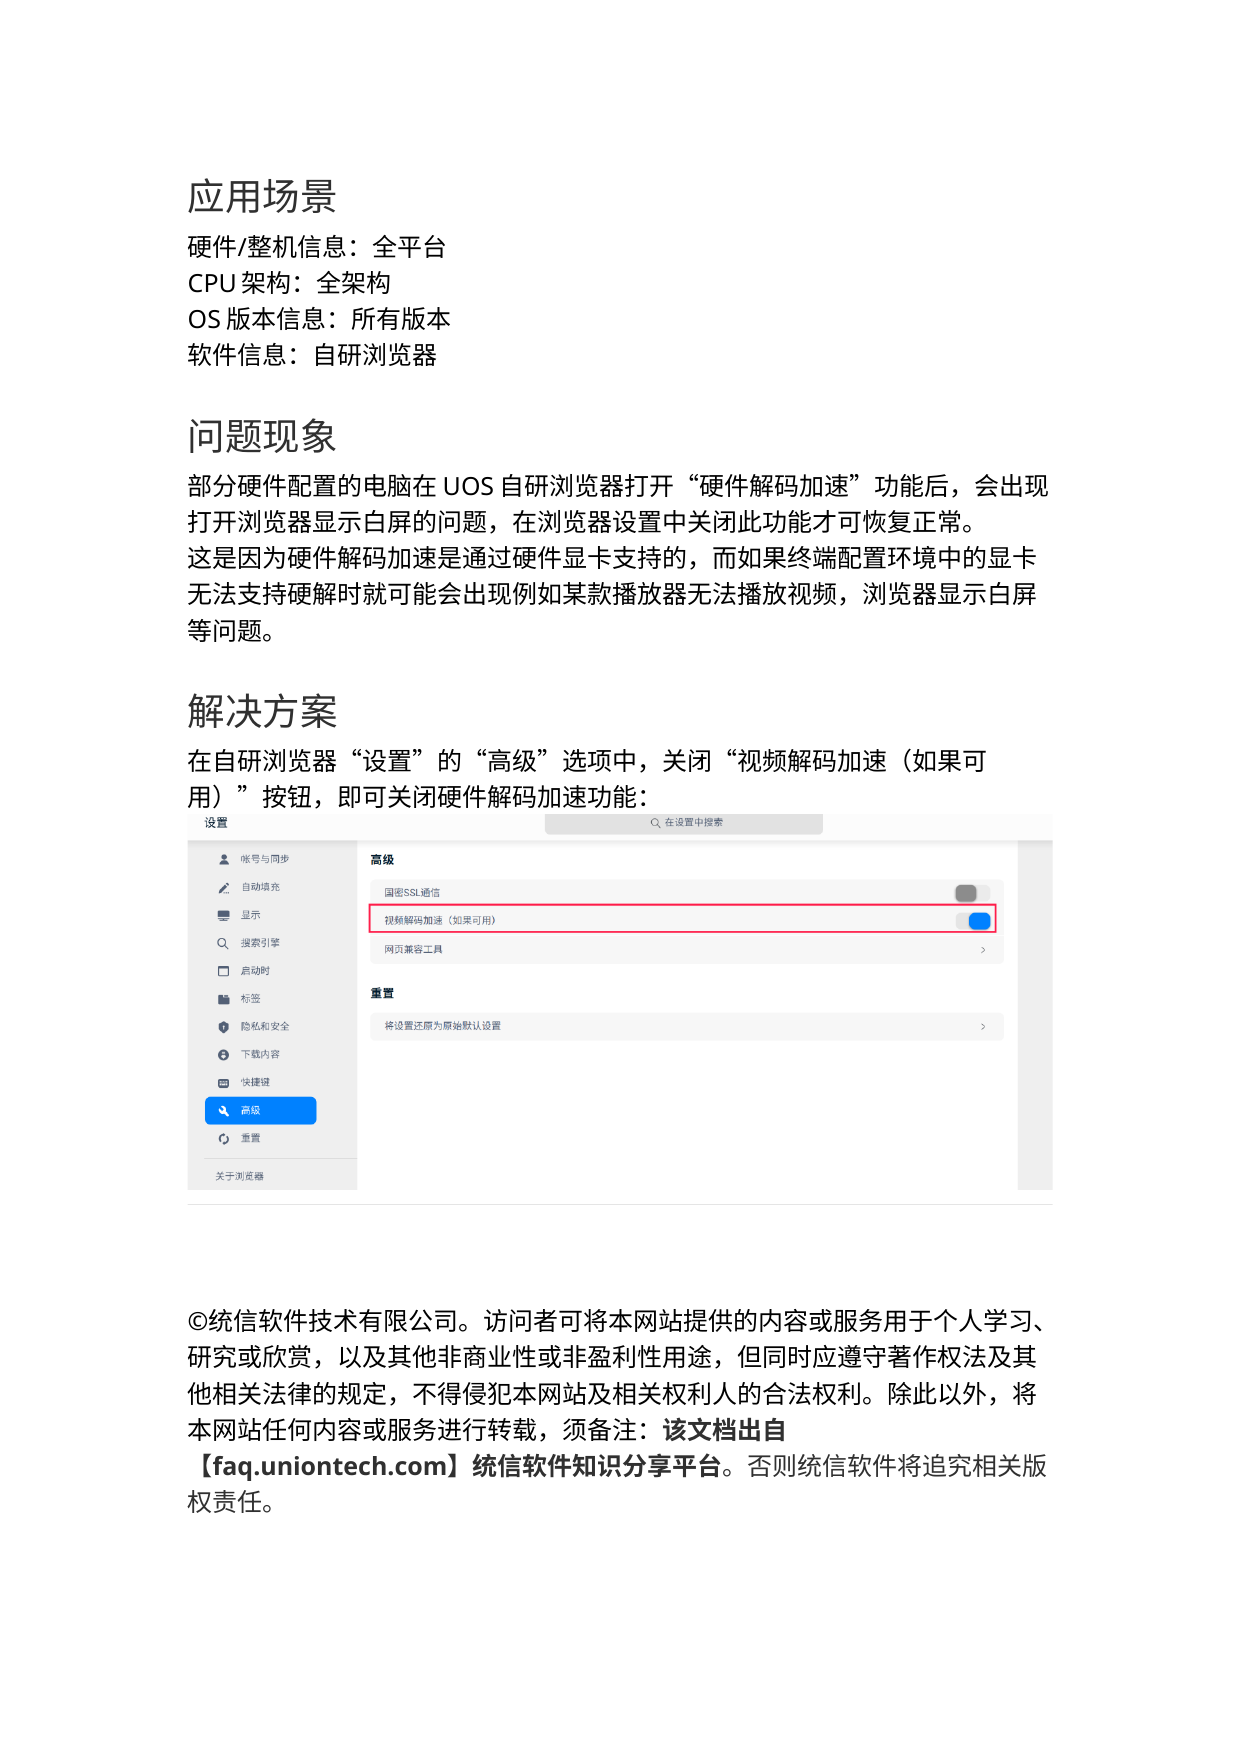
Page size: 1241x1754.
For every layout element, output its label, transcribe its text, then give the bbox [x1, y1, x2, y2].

text 解决方案 [187, 677, 1053, 742]
text 硬件/整机信息：全平台 [187, 227, 1053, 263]
text ©统信软件技术有限公司。访问者可将本网站提供的内容或服务用于个人学习、研究或欣赏，以及其他非商业性或非盈利性用途，但同时应遵守著作权法及其他相关法律的规定，不得侵犯本网站及相关权利人的合法权利。除此以外，将本网站任何内容或服务进行转载，须备注：该文档出自【faq.uniontech.com】统信软件知识分享平台。否则统信软件将追究相关版权责任。 [187, 1302, 1053, 1519]
text OS版本信息：所有版本 [187, 299, 1053, 336]
text 在自研浏览器“设置”的“高级”选项中，关闭“视频解码加速（如果可用）”按钮，即可关闭硬件解码加速功能： [187, 742, 1053, 814]
text 部分硬件配置的电脑在UOS自研浏览器打开“硬件解码加速”功能后，会出现打开浏览器显示白屏的问题，在浏览器设置中关闭此功能才可恢复正常。 [187, 466, 1053, 539]
text 应用场景 [187, 162, 1053, 227]
text CPU架构：全架构 [187, 263, 1053, 299]
text 软件信息：自研浏览器 [187, 336, 1053, 372]
text 问题现象 [187, 401, 1053, 466]
text 这是因为硬件解码加速是通过硬件显卡支持的，而如果终端配置环境中的显卡无法支持硬解时就可能会出现例如某款播放器无法播放视频，浏览器显示白屏等问题。 [187, 539, 1053, 647]
picture [187, 814, 1053, 1190]
